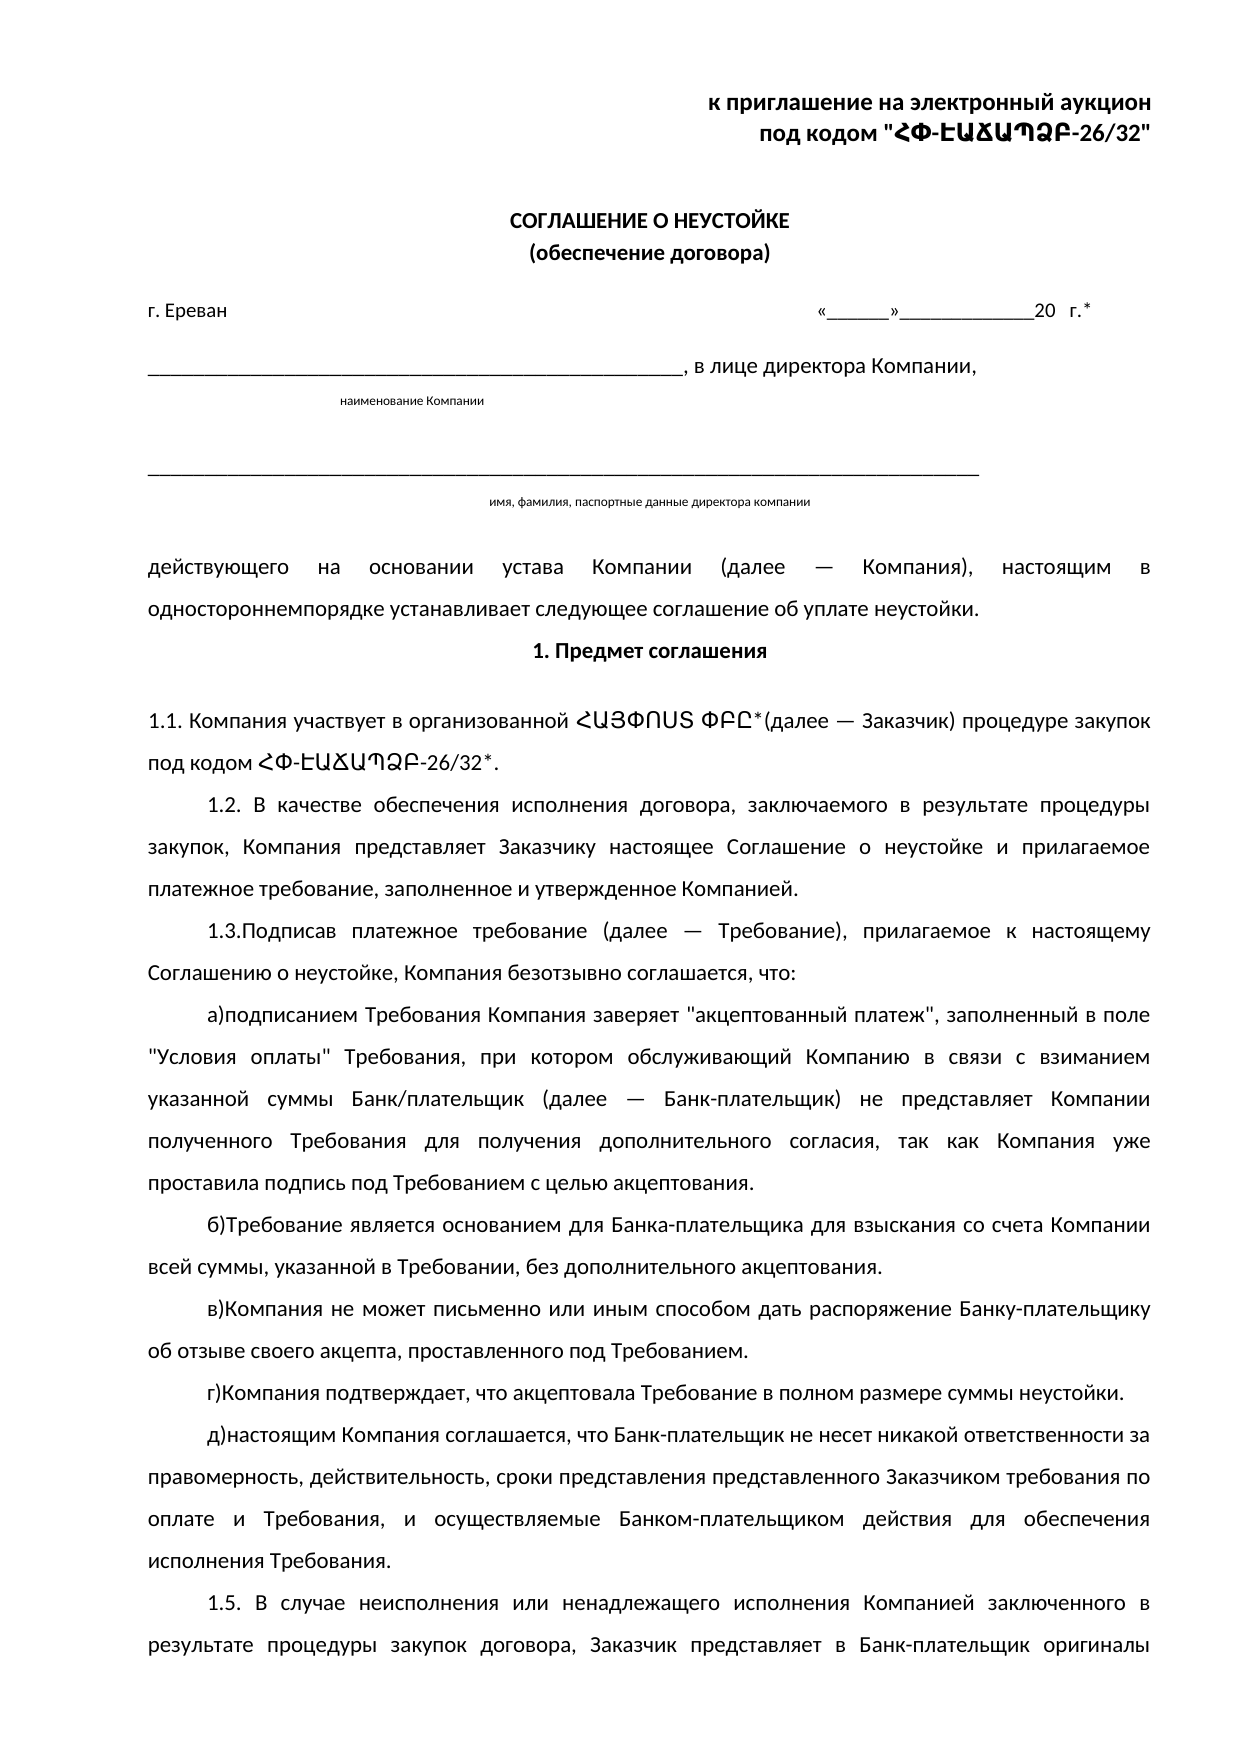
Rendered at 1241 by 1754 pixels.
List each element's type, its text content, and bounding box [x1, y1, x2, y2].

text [148, 1588, 1152, 1658]
text г)Компания подтверждает, что акцептовала Требование в полном размере суммы неустойки. [148, 1378, 1152, 1406]
text имя, фамилия, паспортные данные директора компании [148, 494, 1152, 522]
text под кодом "ՀՓ-ԷԱՃԱՊՁԲ-26/32" [148, 117, 1152, 147]
text (обеспечение договора) [148, 238, 1152, 266]
text б)Требование является основанием для Банка-плательщика для взыскания со счета Компании всей суммы, указанной в Требовании, без дополнительного акцептования. [148, 1210, 1152, 1280]
text в)Компания не может письменно или иным способом дать распоряжение Банку-плательщику об отзыве своего акцепта, проставленного под Требованием. [148, 1294, 1152, 1364]
text _________________________________________________________________________ [148, 452, 1152, 480]
text д)настоящим Компания соглашается, что Банк-плательщик не несет никакой ответственности за правомерность, действительность, сроки представления представленного Заказчиком требования по оплате и Требования, и осуществляемые Банком-плательщиком действия для обеспечения исполнения Требования. [148, 1420, 1152, 1574]
text _______________________________________________, в лице директора Компании, [148, 351, 1152, 379]
text а)подписанием Требования Компания заверяет "акцептованный платеж", заполненный в поле "Условия оплаты" Требования, при котором обслуживающий Компанию в связи с взиманием указанной суммы Банк/плательщик (далее — Банк-плательщик) не представляет Компании полученного Требования для получения дополнительного согласия, так как Компания уже проставила подпись под Требованием с целью акцептования. [148, 1000, 1152, 1196]
table_header г. Ереван [136, 297, 635, 351]
text наименование Компании [340, 393, 1152, 421]
text 1.2. В качестве обеспечения исполнения договора, заключаемого в результате процедуры закупок, Компания представляет Заказчику настоящее Соглашение о неустойке и прилагаемое платежное требование, заполненное и утвержденное Компанией. [148, 790, 1152, 902]
text к приглашение на электронный аукцион [177, 86, 1152, 117]
text 1. Предмет соглашения [148, 636, 1152, 664]
text СОГЛАШЕНИЕ О НЕУСТОЙКЕ [148, 206, 1152, 234]
text 1.1. Компания участвует в организованной ՀԱՅՓՈՍՏ ՓԲԸ*(далее — Заказчик) процедуре закупок под кодом ՀՓ-ԷԱՃԱՊՁԲ-26/32*. [148, 706, 1152, 776]
table_header «______»_____________20 г.* [635, 297, 1104, 351]
text действующего на основании устава Компании (далее — Компания), настоящим в одностороннемпорядке устанавливает следующее соглашение об уплате неустойки. [148, 552, 1152, 622]
text 1.3.Подписав платежное требование (далее — Требование), прилагаемое к настоящему Соглашению о неустойке, Компания безотзывно соглашается, что: [148, 916, 1152, 986]
